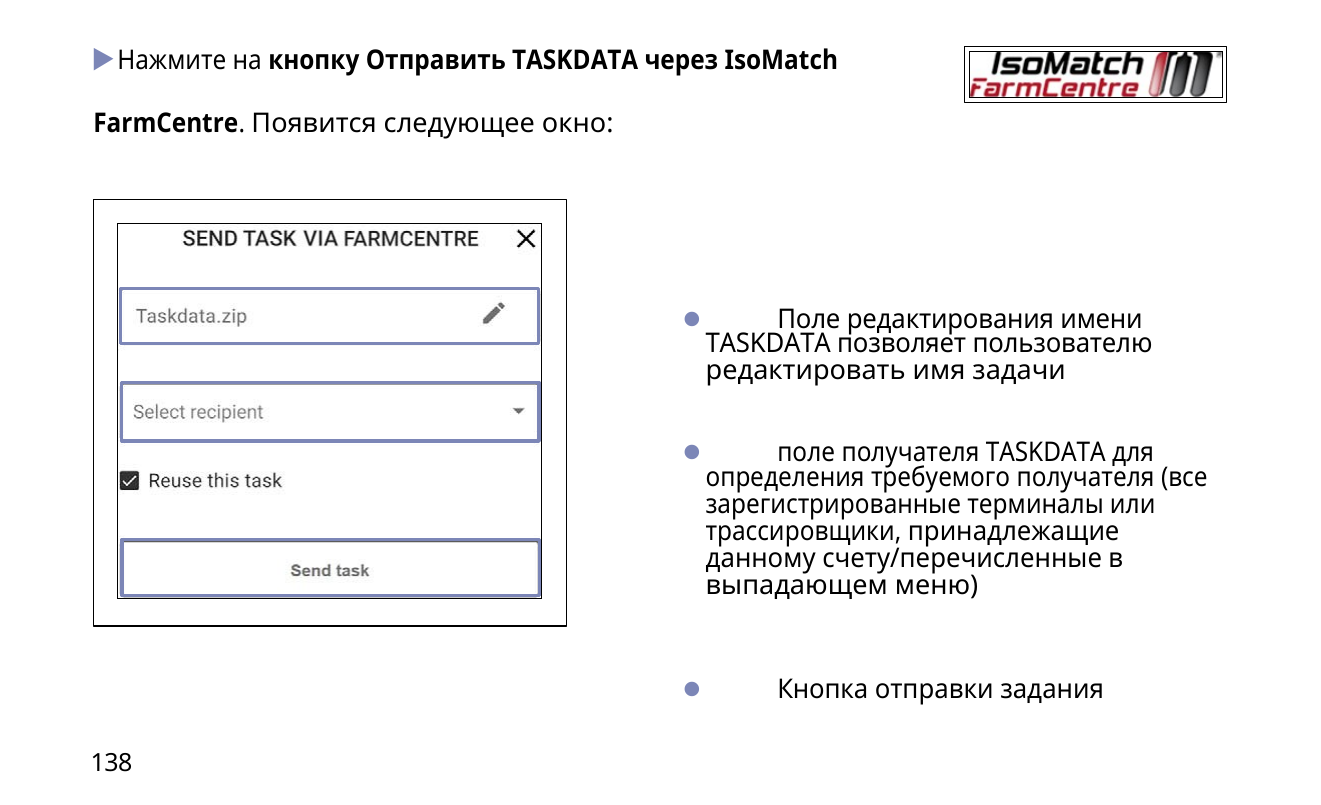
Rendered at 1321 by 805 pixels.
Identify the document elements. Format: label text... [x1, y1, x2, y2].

list Нажмите на кнопку Отправить TASKDATA через IsoMatch FarmCentre. Появится следующее окно: [91, 41, 855, 140]
list Поле редактирования имени TASKDATA позволяет пользователю редактировать имя задачи [682, 307, 1221, 387]
picture [123, 384, 537, 439]
picture [970, 52, 1222, 97]
picture [118, 224, 541, 598]
list Кнопка отправки задания [682, 670, 1258, 707]
picture [124, 541, 538, 594]
list поле получателя TASKDATA для определения требуемого получателя (все зарегистрированные терминалы или трассировщики, принадлежащие данному счету/перечисленные в выпадающем меню) [682, 440, 1226, 602]
